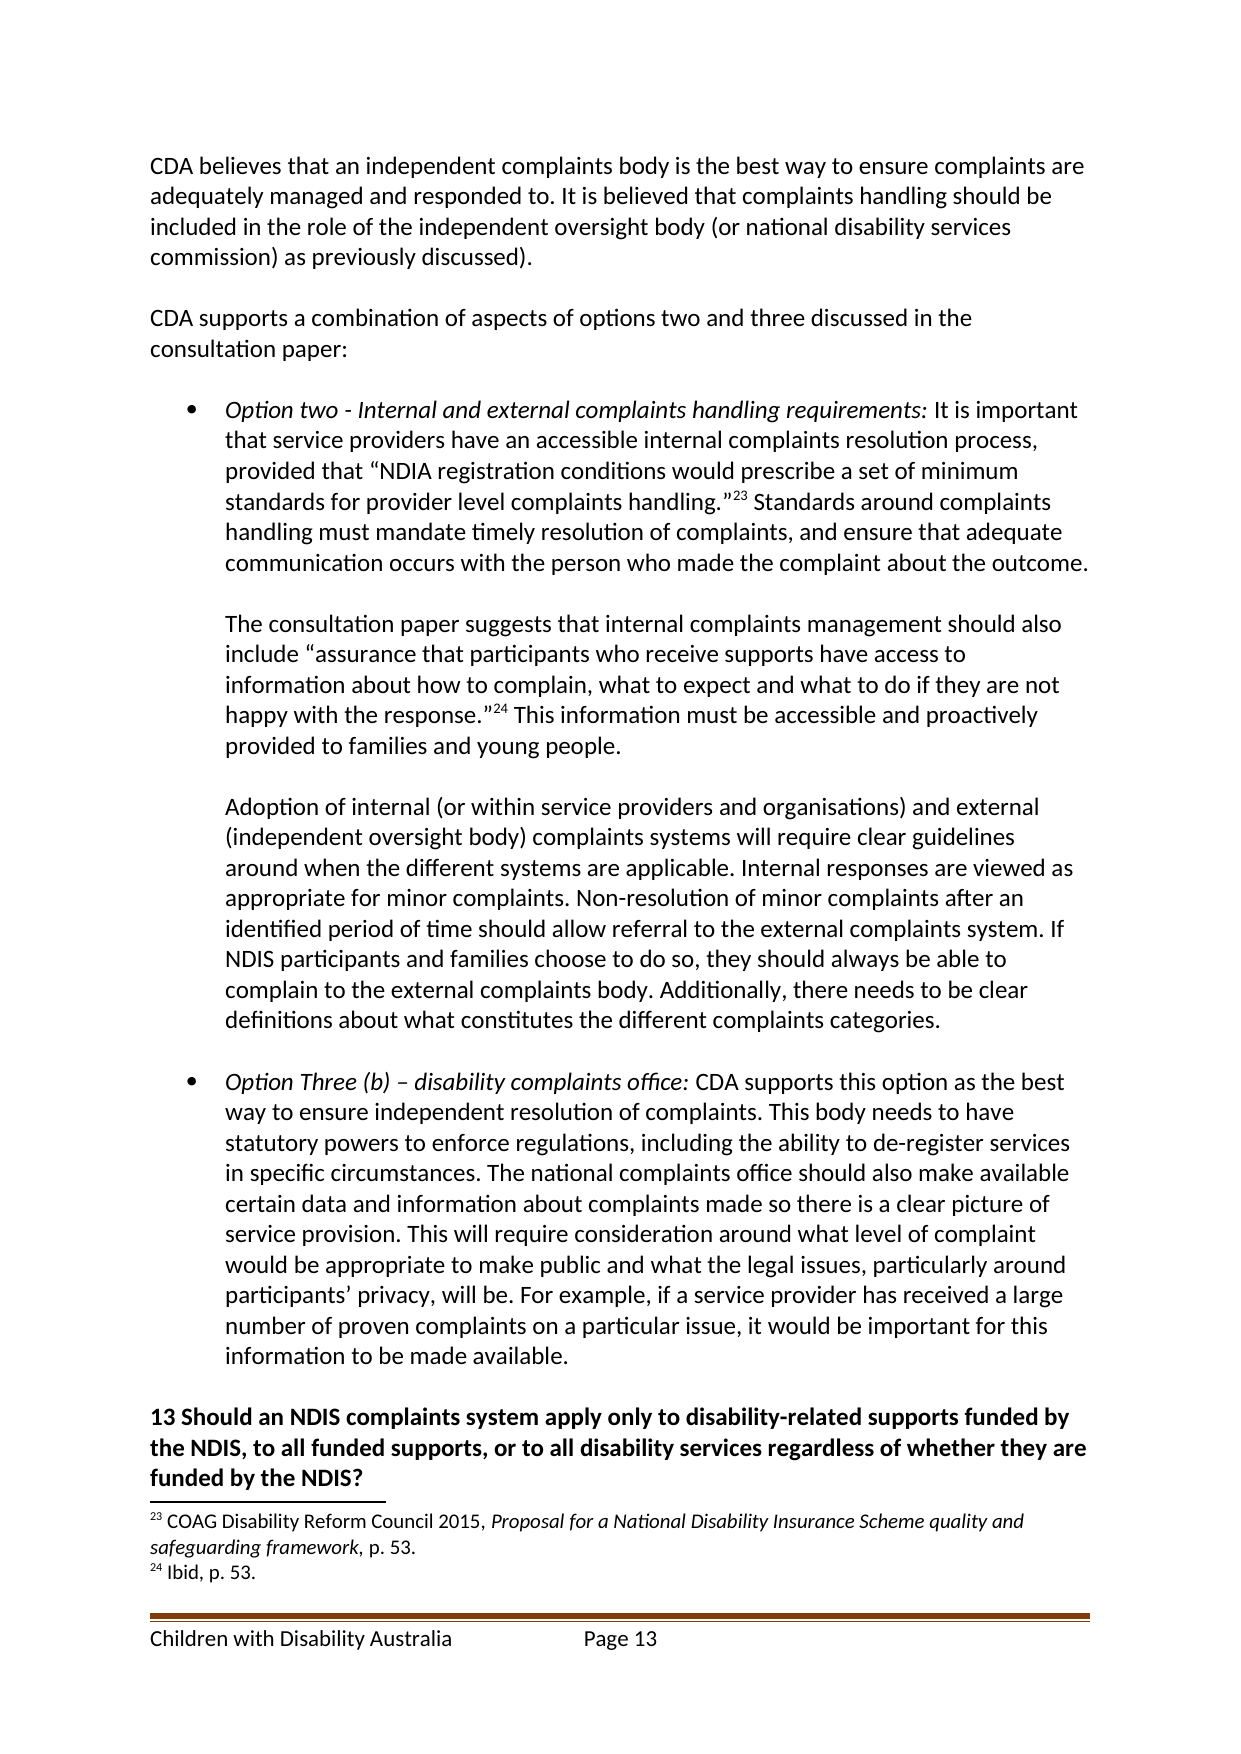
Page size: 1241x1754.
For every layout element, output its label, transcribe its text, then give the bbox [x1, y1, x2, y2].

list CDA supports a combination of aspects of options two and three discussed in the consultation paper: [150, 303, 1090, 364]
list CDA believes that an independent complaints body is the best way to ensure complaints are adequately managed and responded to. It is believed that complaints handling should be included in the role of the independent oversight body (or national disability services commission) as previously discussed). [150, 150, 1090, 272]
list The consultation paper suggests that internal complaints management should also include “assurance that participants who receive supports have access to information about how to complain, what to expect and what to do if they are not happy with the response.” This information must be accessible and proactively provided to families and young people. [225, 608, 1090, 760]
list Option Three (b) – disability complaints office: CDA supports this option as the best way to ensure independent resolution of complaints. This body needs to have statutory powers to enforce regulations, including the ability to de-register services in specific circumstances. The national complaints office should also make available certain data and information about complaints made so there is a clear picture of service provision. This will require consideration around what level of complaint would be appropriate to make public and what the legal issues, particularly around participants’ privacy, will be. For example, if a service provider has received a large number of proven complaints on a particular issue, it would be important for this information to be made available. [187, 1066, 1090, 1371]
list Adoption of internal (or within service providers and organisations) and external (independent oversight body) complaints systems will require clear guidelines around when the different systems are applicable. Internal responses are viewed as appropriate for minor complaints. Non-resolution of minor complaints after an identified period of time should allow referral to the external complaints system. If NDIS participants and families choose to do so, they should always be able to complain to the external complaints body. Additionally, there needs to be clear definitions about what constitutes the different complaints categories. [225, 791, 1090, 1035]
list Option two - Internal and external complaints handling requirements: It is important that service providers have an accessible internal complaints resolution process, provided that “NDIA registration conditions would prescribe a set of minimum standards for provider level complaints handling.” Standards around complaints handling must mandate timely resolution of complaints, and ensure that adequate communication occurs with the person who made the complaint about the outcome. [187, 394, 1090, 577]
list 13 Should an NDIS complaints system apply only to disability-related supports funded by the NDIS, to all funded supports, or to all disability services regardless of whether they are funded by the NDIS? [150, 1401, 1090, 1493]
